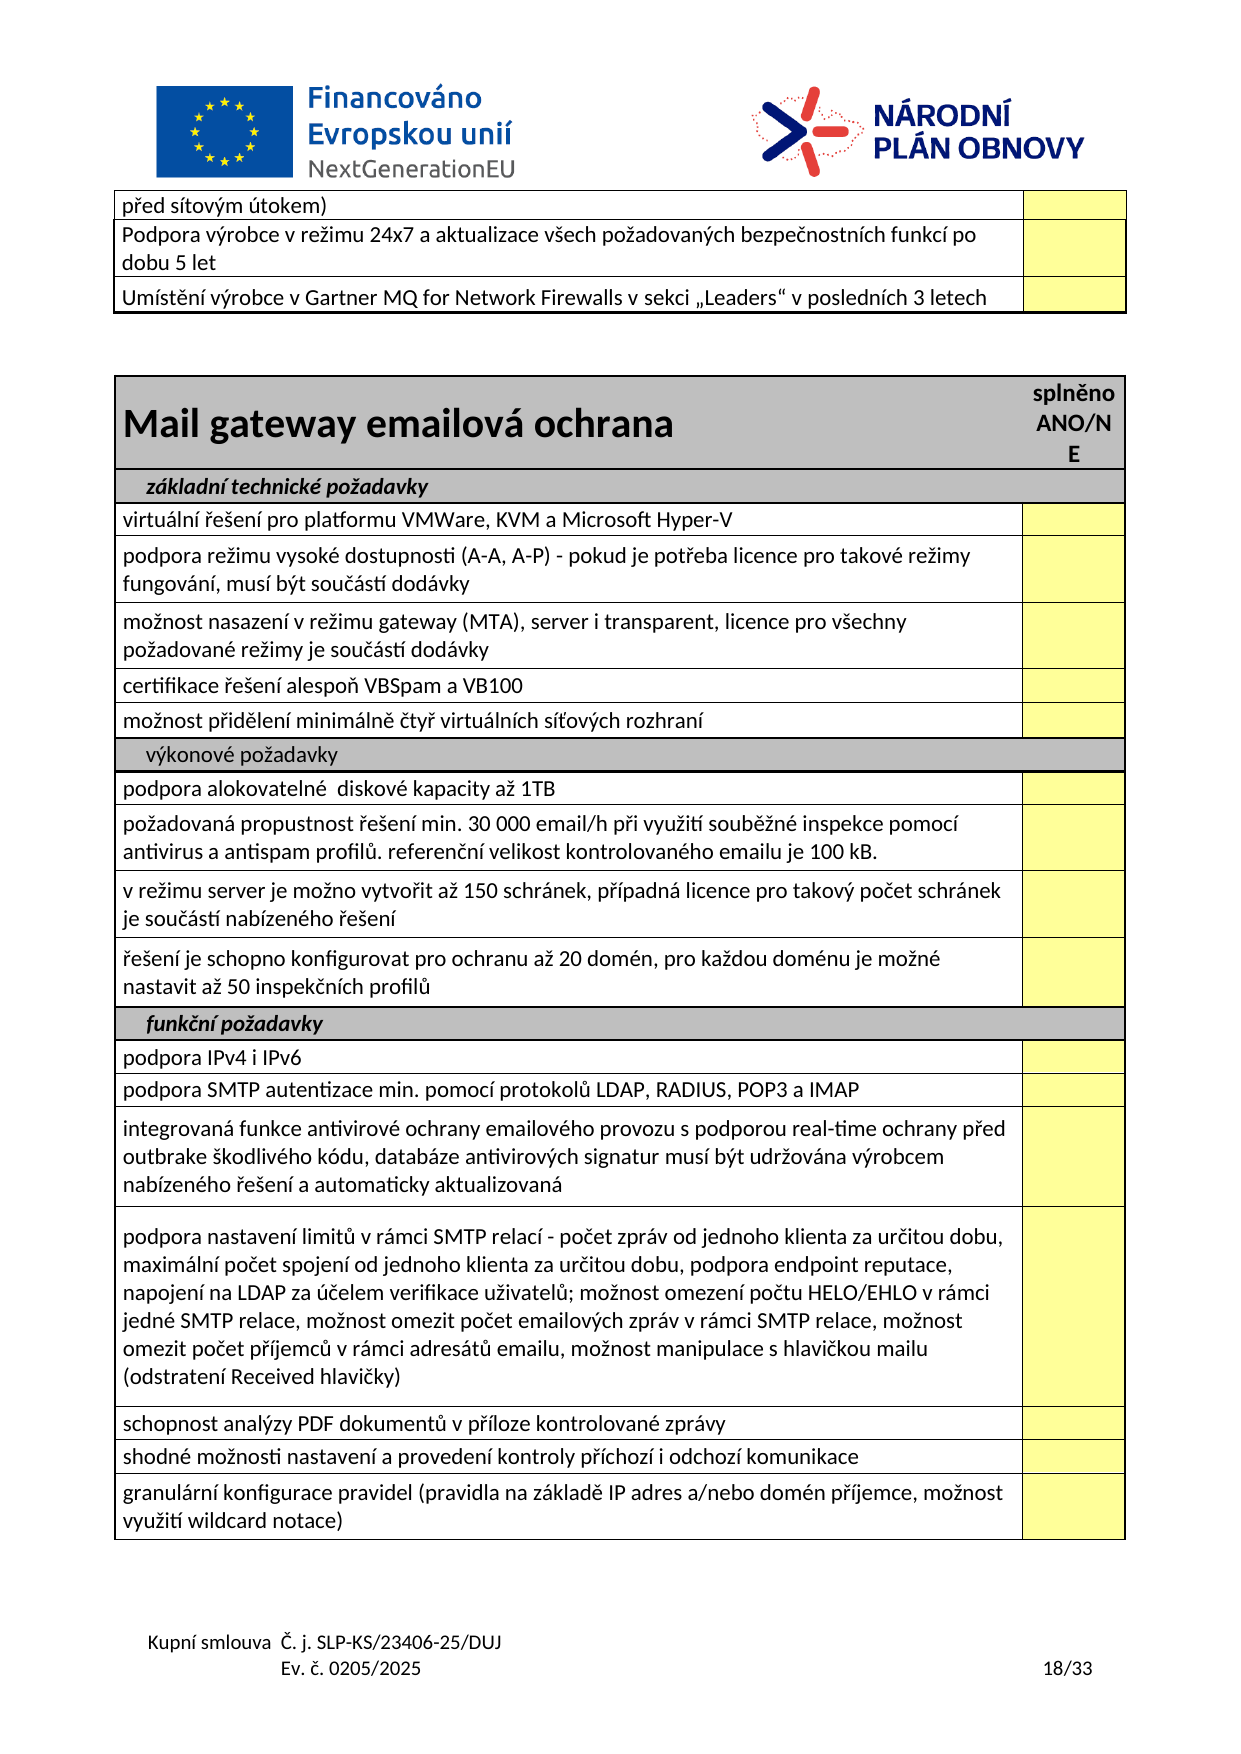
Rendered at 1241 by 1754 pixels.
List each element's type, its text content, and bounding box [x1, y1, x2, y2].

table_cell [1024, 191, 1126, 219]
picture [147, 73, 1093, 190]
table_cell [1023, 871, 1124, 937]
table_cell [1023, 1474, 1124, 1539]
table_cell [1023, 1107, 1124, 1206]
table_cell shodné možnosti nastavení a provedení kontroly příchozí i odchozí komunikace [116, 1440, 1022, 1472]
table_cell výkonové požadavky [116, 739, 1124, 770]
table_cell [1024, 220, 1125, 276]
table_cell [1023, 805, 1124, 870]
table_cell [1023, 1041, 1124, 1072]
table_cell podpora nastavení limitů v rámci SMTP relací - počet zpráv od jednoho klienta za určitou dobu, maximální počet spojení od jednoho klienta za určitou dobu, podpora endpoint reputace, napojení na LDAP za účelem verifikace uživatelů; možnost omezení počtu HELO/EHLO v rámci jedné SMTP relace, možnost omezit počet emailových zpráv v rámci SMTP relace, možnost omezit počet příjemců v rámci adresátů emailu, možnost manipulace s hlavičkou mailu (odstratení Received hlavičky) [116, 1207, 1022, 1406]
table_cell virtuální řešení pro platformu VMWare, KVM a Microsoft Hyper-V [116, 504, 1022, 535]
table_cell [1023, 669, 1124, 702]
table_cell [1023, 603, 1124, 668]
table_cell Podpora výrobce v režimu 24x7 a aktualizace všech požadovaných bezpečnostních funkcí po dobu 5 let [115, 220, 1023, 276]
table_cell [1023, 938, 1124, 1006]
table_cell [1023, 536, 1124, 602]
table_cell [1023, 1207, 1124, 1406]
table_cell Podpora IoT protokolů (minimálně klasifikace provozu, identifikace zařízení, ochrana zařízení před sítovým útokem) [115, 191, 1023, 219]
table_cell certifikace řešení alespoň VBSpam a VB100 [116, 669, 1022, 702]
table_cell [1023, 1074, 1124, 1106]
table_cell možnost přidělení minimálně čtyř virtuálních síťových rozhraní [116, 703, 1022, 737]
table_cell podpora IPv4 i IPv6 [116, 1041, 1022, 1072]
table_cell granulární konfigurace pravidel (pravidla na základě IP adres a/nebo domén příjemce, možnost využití wildcard notace) [116, 1474, 1022, 1539]
table_header Mail gateway emailová ochrana [116, 377, 1023, 468]
table_cell integrovaná funkce antivirové ochrany emailového provozu s podporou real-time ochrany před outbrake škodlivého kódu, databáze antivirových signatur musí být udržována výrobcem nabízeného řešení a automaticky aktualizovaná [116, 1107, 1022, 1206]
table_cell Umístění výrobce v Gartner MQ for Network Firewalls v sekci „Leaders“ v posledních 3 letech [115, 277, 1023, 311]
table_cell požadovaná propustnost řešení min. 30 000 email/h při využití souběžné inspekce pomocí antivirus a antispam profilů. referenční velikost kontrolovaného emailu je 100 kB. [116, 805, 1022, 870]
table_cell [1024, 277, 1125, 311]
table_cell [1023, 1407, 1124, 1439]
table_cell [1023, 773, 1124, 804]
table_cell základní technické požadavky [116, 470, 1124, 502]
table_cell řešení je schopno konfigurovat pro ochranu až 20 domén, pro každou doménu je možné nastavit až 50 inspekčních profilů [116, 938, 1022, 1006]
table_cell [1023, 1440, 1124, 1472]
table_cell podpora SMTP autentizace min. pomocí protokolů LDAP, RADIUS, POP3 a IMAP [116, 1074, 1022, 1106]
table_cell [1023, 703, 1124, 737]
table_cell možnost nasazení v režimu gateway (MTA), server i transparent, licence pro všechny požadované režimy je součástí dodávky [116, 603, 1022, 668]
table_cell [1023, 504, 1124, 535]
table_header splněno ANO/NE [1023, 377, 1124, 468]
table_cell funkční požadavky [116, 1008, 1124, 1039]
table_cell v režimu server je možno vytvořit až 150 schránek, případná licence pro takový počet schránek je součástí nabízeného řešení [116, 871, 1022, 937]
table_cell podpora alokovatelné diskové kapacity až 1TB [116, 773, 1022, 804]
table_cell schopnost analýzy PDF dokumentů v příloze kontrolované zprávy [116, 1407, 1022, 1439]
table_cell podpora režimu vysoké dostupnosti (A-A, A-P) - pokud je potřeba licence pro takové režimy fungování, musí být součástí dodávky [116, 536, 1022, 602]
